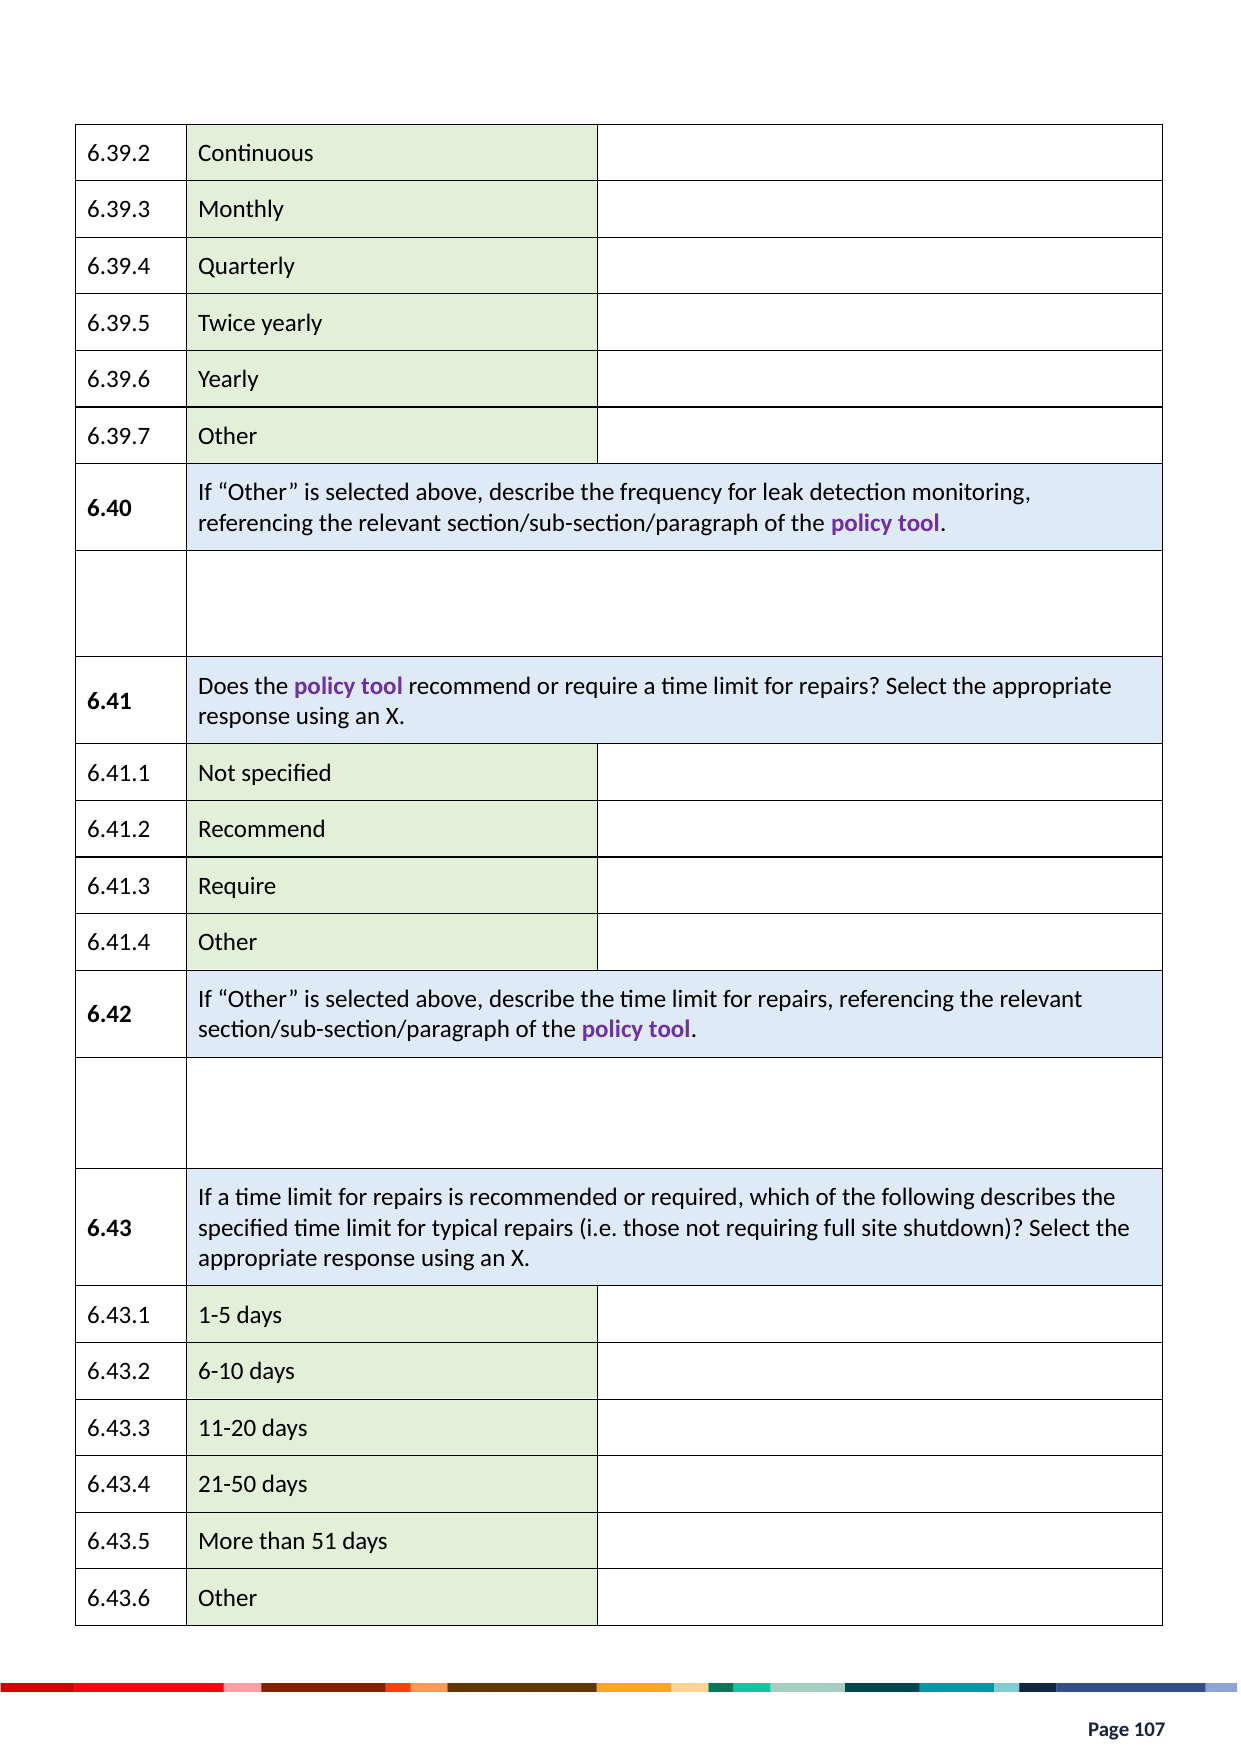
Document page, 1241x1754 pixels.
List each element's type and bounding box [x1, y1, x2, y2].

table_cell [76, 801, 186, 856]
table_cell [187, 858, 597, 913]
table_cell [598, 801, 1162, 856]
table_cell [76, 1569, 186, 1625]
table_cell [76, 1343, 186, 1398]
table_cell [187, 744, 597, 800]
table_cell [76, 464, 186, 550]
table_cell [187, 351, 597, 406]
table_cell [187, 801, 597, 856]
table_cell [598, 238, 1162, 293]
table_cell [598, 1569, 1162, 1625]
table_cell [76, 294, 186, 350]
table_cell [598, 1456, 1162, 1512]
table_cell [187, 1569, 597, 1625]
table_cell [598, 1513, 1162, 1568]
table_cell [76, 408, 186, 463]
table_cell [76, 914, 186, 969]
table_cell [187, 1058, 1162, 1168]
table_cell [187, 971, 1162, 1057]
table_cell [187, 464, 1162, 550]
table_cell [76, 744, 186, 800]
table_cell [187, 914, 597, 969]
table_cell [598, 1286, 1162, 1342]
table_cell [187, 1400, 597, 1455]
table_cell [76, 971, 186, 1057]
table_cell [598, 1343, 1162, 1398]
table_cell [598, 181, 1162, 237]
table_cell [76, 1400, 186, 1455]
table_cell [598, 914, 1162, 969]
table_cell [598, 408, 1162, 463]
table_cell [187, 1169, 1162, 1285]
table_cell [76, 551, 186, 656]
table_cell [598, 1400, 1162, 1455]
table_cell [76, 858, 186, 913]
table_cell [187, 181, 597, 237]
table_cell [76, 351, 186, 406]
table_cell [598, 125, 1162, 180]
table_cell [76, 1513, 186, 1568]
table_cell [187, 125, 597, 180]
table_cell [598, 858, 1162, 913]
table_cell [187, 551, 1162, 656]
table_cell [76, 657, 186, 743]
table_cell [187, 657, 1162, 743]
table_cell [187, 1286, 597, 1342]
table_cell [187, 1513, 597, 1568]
picture [0, 1683, 1236, 1692]
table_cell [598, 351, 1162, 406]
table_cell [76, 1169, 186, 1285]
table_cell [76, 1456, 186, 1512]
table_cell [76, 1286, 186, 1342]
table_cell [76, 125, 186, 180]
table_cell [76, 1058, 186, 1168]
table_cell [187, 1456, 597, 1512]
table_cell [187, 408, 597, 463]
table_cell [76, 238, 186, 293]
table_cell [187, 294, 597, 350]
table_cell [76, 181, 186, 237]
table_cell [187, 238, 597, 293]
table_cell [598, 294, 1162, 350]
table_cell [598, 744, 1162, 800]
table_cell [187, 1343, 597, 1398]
